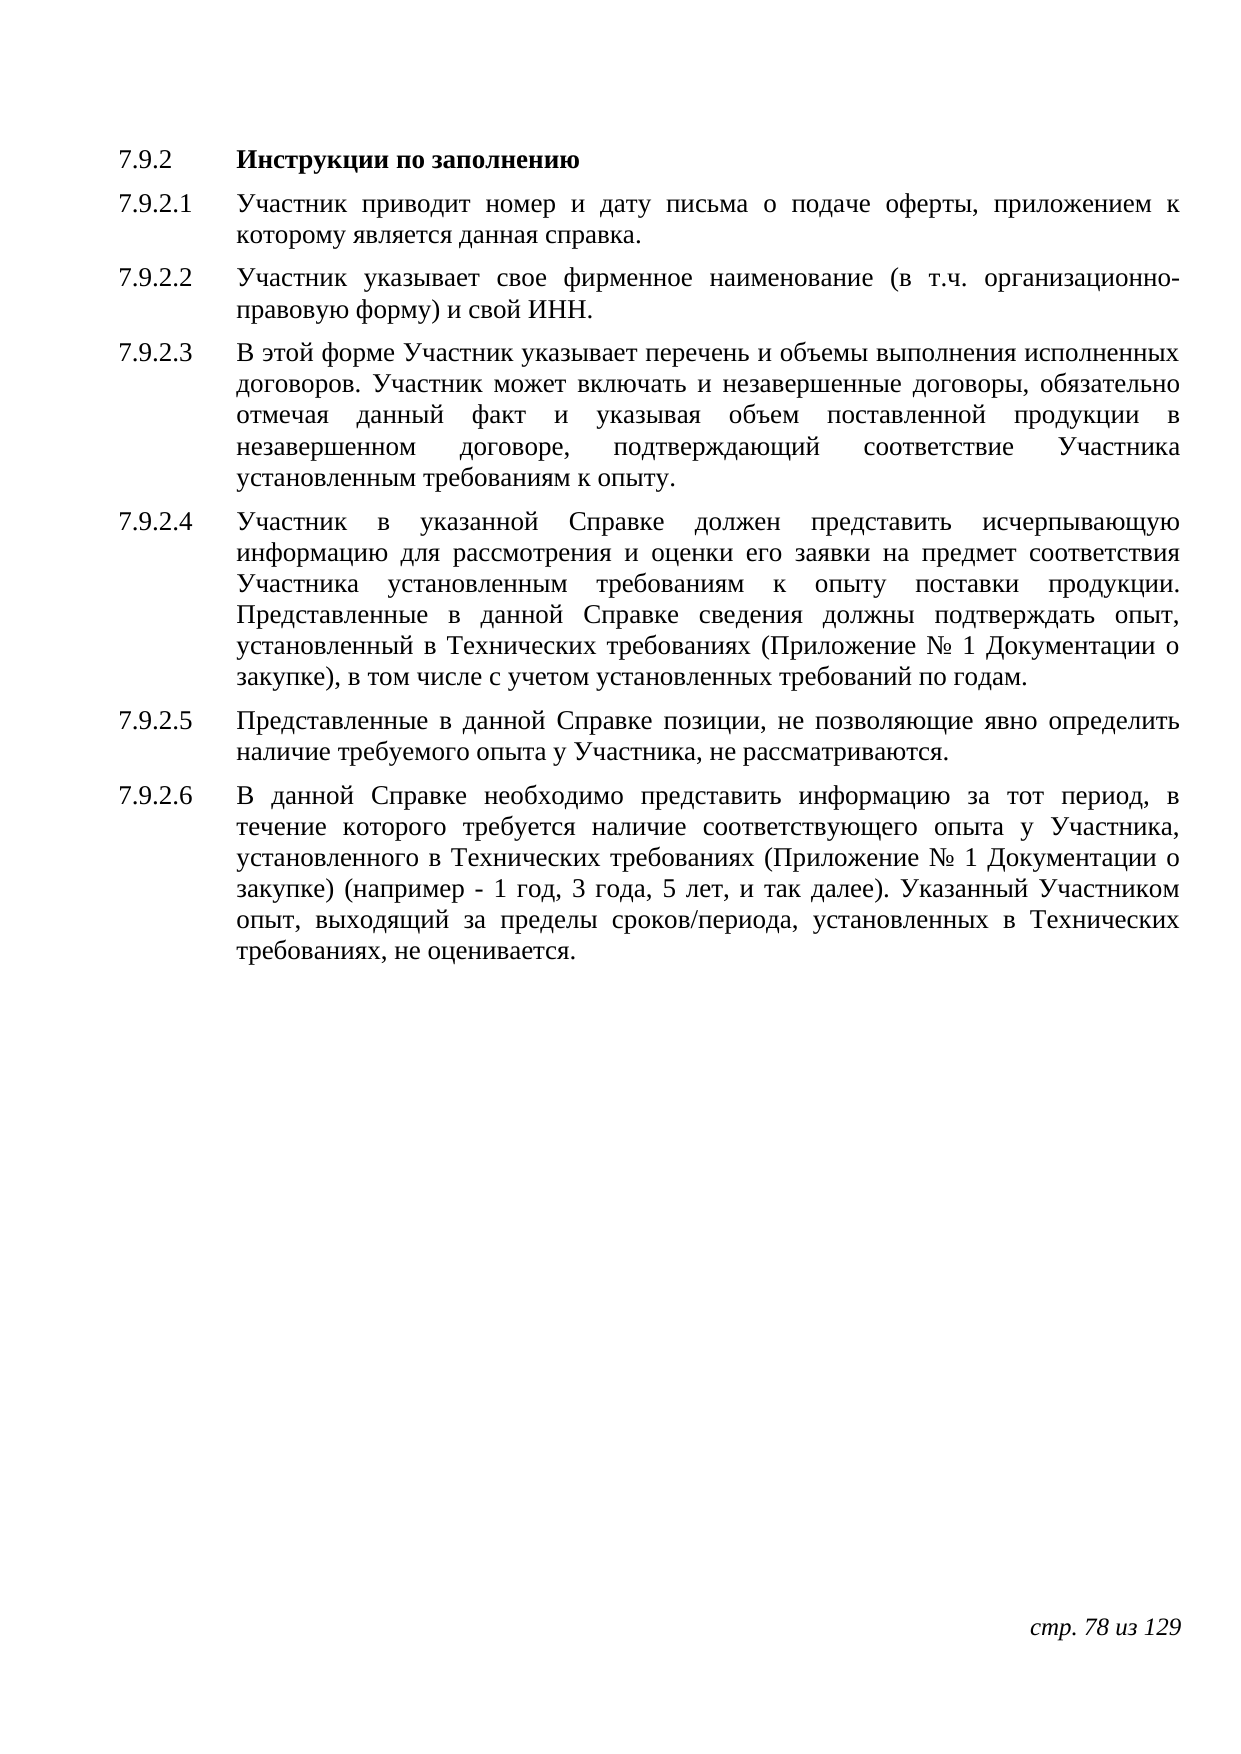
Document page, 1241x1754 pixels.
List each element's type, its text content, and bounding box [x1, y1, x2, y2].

text Участник в указанной Справке должен представить исчерпывающую информацию для рассмотрения и оценки его заявки на предмет соответствия Участника установленным требованиям к опыту поставки продукции. Представленные в данной Справке сведения должны подтверждать опыт, установленный в Технических требованиях (Приложение № 1 Документации о закупке), в том числе с учетом установленных требований по годам. [118, 504, 1181, 691]
text В данной Справке необходимо представить информацию за тот период, в течение которого требуется наличие соответствующего опыта у Участника, установленного в Технических требованиях (Приложение № 1 Документации о закупке) (например - 1 год, 3 года, 5 лет, и так далее). Указанный Участником опыт, выходящий за пределы сроков/периода, установленных в Технических требованиях, не оценивается. [118, 779, 1181, 966]
text В этой форме Участник указывает перечень и объемы выполнения исполненных договоров. Участник может включать и незавершенные договоры, обязательно отмечая данный факт и указывая объем поставленной продукции в незавершенном договоре, подтверждающий соответствие Участника установленным требованиям к опыту. [118, 336, 1181, 492]
text Инструкции по заполнению [118, 143, 1181, 174]
text Участник указывает свое фирменное наименование (в т.ч. организационно-правовую форму) и свой ИНН. [118, 262, 1181, 324]
text Представленные в данной Справке позиции, не позволяющие явно определить наличие требуемого опыта у Участника, не рассматриваются. [118, 704, 1181, 766]
text Участник приводит номер и дату письма о подаче оферты, приложением к которому является данная справка. [118, 187, 1181, 249]
